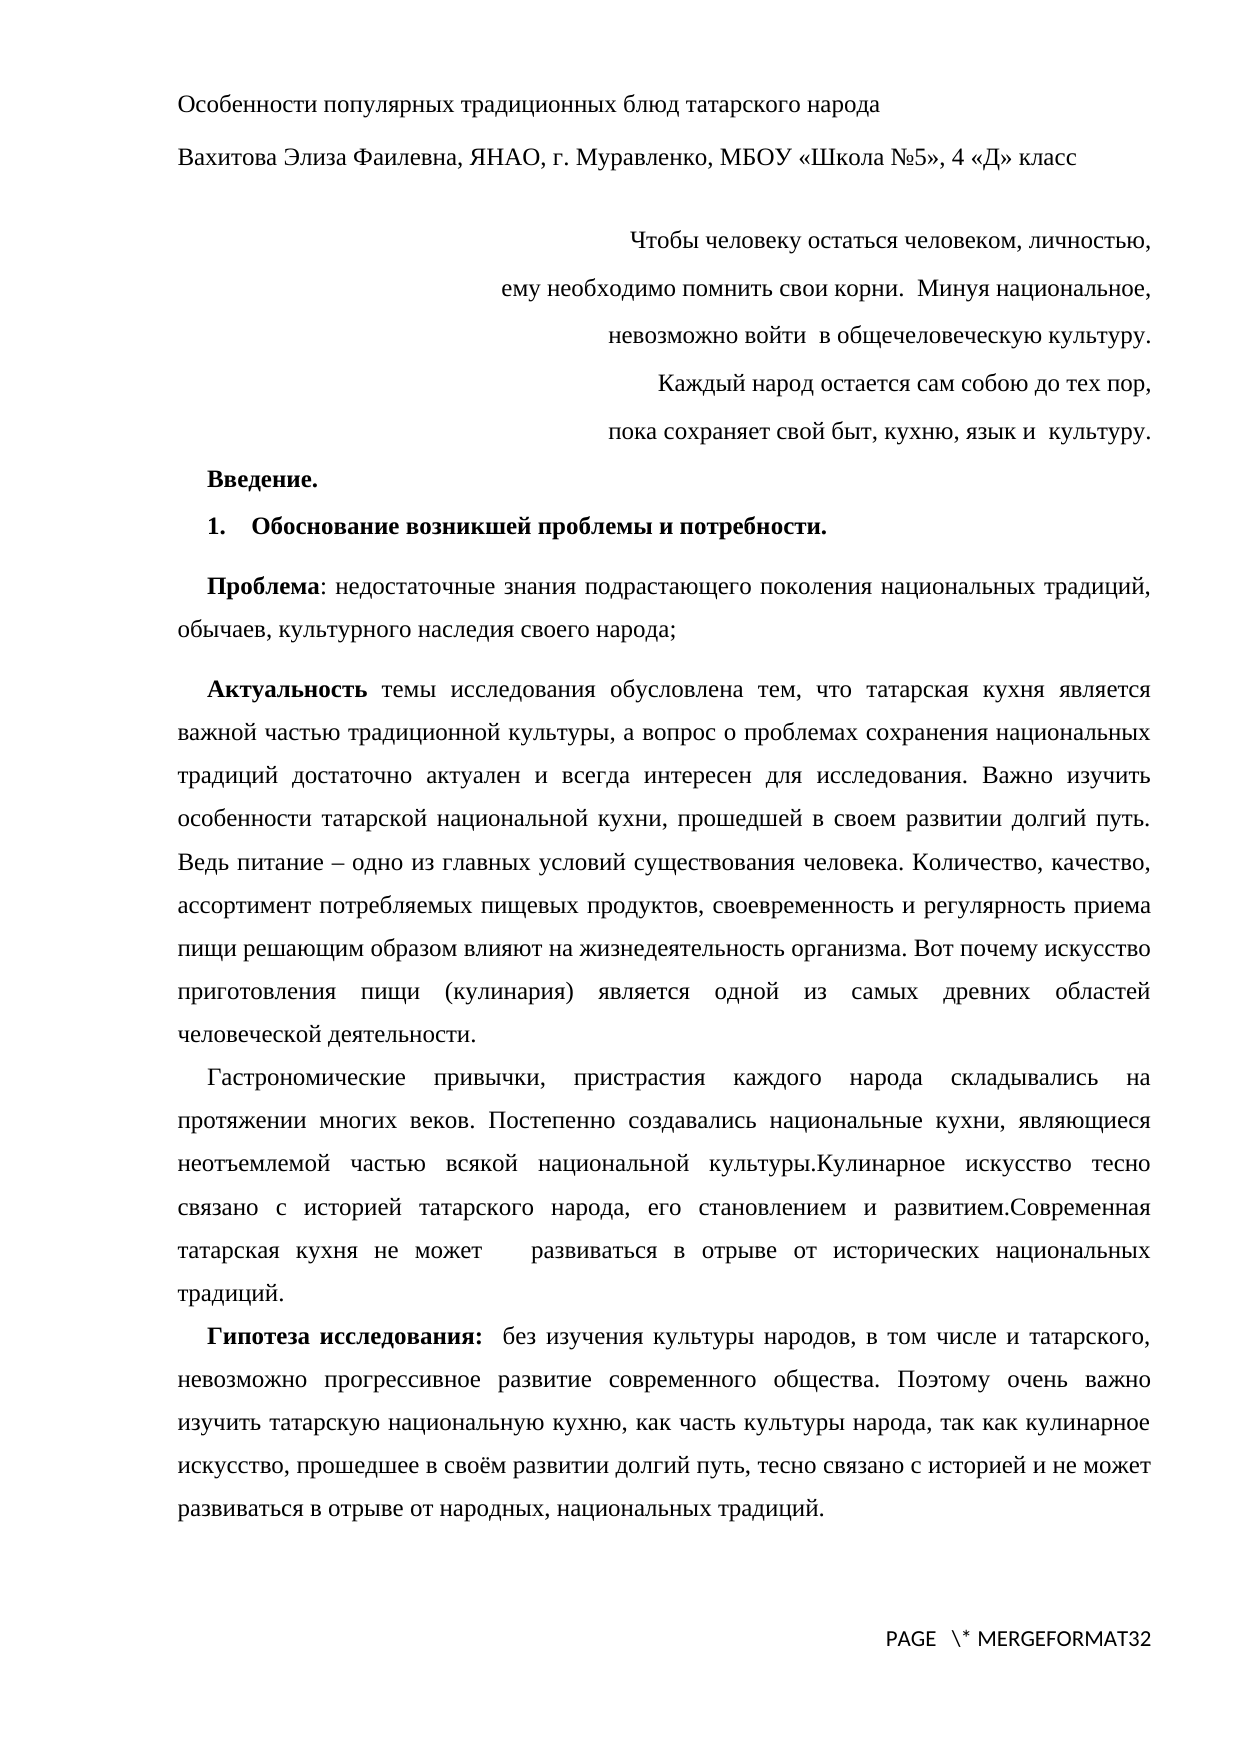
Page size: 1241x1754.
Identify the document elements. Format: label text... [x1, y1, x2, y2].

text Каждый народ остается сам собою до тех пор, [177, 368, 1152, 397]
text Проблема: недостаточные знания подрастающего поколения национальных традиций, обычаев, культурного наследия своего народа; [177, 571, 1152, 643]
text Актуальность темы исследования обусловлена тем, что татарская кухня является важной частью традиционной культуры, а вопрос о проблемах сохранения национальных традиций достаточно актуален и всегда интересен для исследования. Важно изучить особенности татарской национальной кухни, прошедшей в своем развитии долгий путь. Ведь питание – одно из главных условий существования человека. Количество, качество, ассортимент потребляемых пищевых продуктов, своевременность и регулярность приема пищи решающим образом влияют на жизнедеятельность организма. Вот почему искусство приготовления пищи (кулинария) является одной из самых древних областей человеческой деятельности. [177, 674, 1152, 1048]
text Особенности популярных традиционных блюд татарского народа [177, 89, 1152, 117]
text ему необходимо помнить свои корни. Минуя национальное, [177, 273, 1152, 302]
text Вахитова Элиза Фаилевна, ЯНАО, г. Муравленко, МБОУ «Школа №5», 4 «Д» класс [177, 142, 1152, 171]
text Чтобы человеку остаться человеком, личностью, [177, 225, 1152, 254]
text невозможно войти в общечеловеческую культуру. [177, 321, 1152, 349]
text пока сохраняет свой быт, кухню, язык и культуру. [177, 416, 1152, 445]
text Введение. [177, 464, 1152, 492]
list Обоснование возникшей проблемы и потребности. [177, 511, 1152, 540]
text Гипотеза исследования: без изучения культуры народов, в том числе и татарского, невозможно прогрессивное развитие современного общества. Поэтому очень важно изучить татарскую национальную кухню, как часть культуры народа, так как кулинарное искусство, прошедшее в своём развитии долгий путь, тесно связано с историей и не может развиваться в отрыве от народных, национальных традиций. [177, 1321, 1152, 1522]
text Гастрономические привычки, пристрастия каждого народа складывались на протяжении многих веков. Постепенно создавались национальные кухни, являющиеся неотъемлемой частью всякой национальной культуры.Кулинарное искусство тесно связано с историей татарского народа, его становлением и развитием.Современная татарская кухня не может развиваться в отрыве от исторических национальных традиций. [177, 1062, 1152, 1307]
